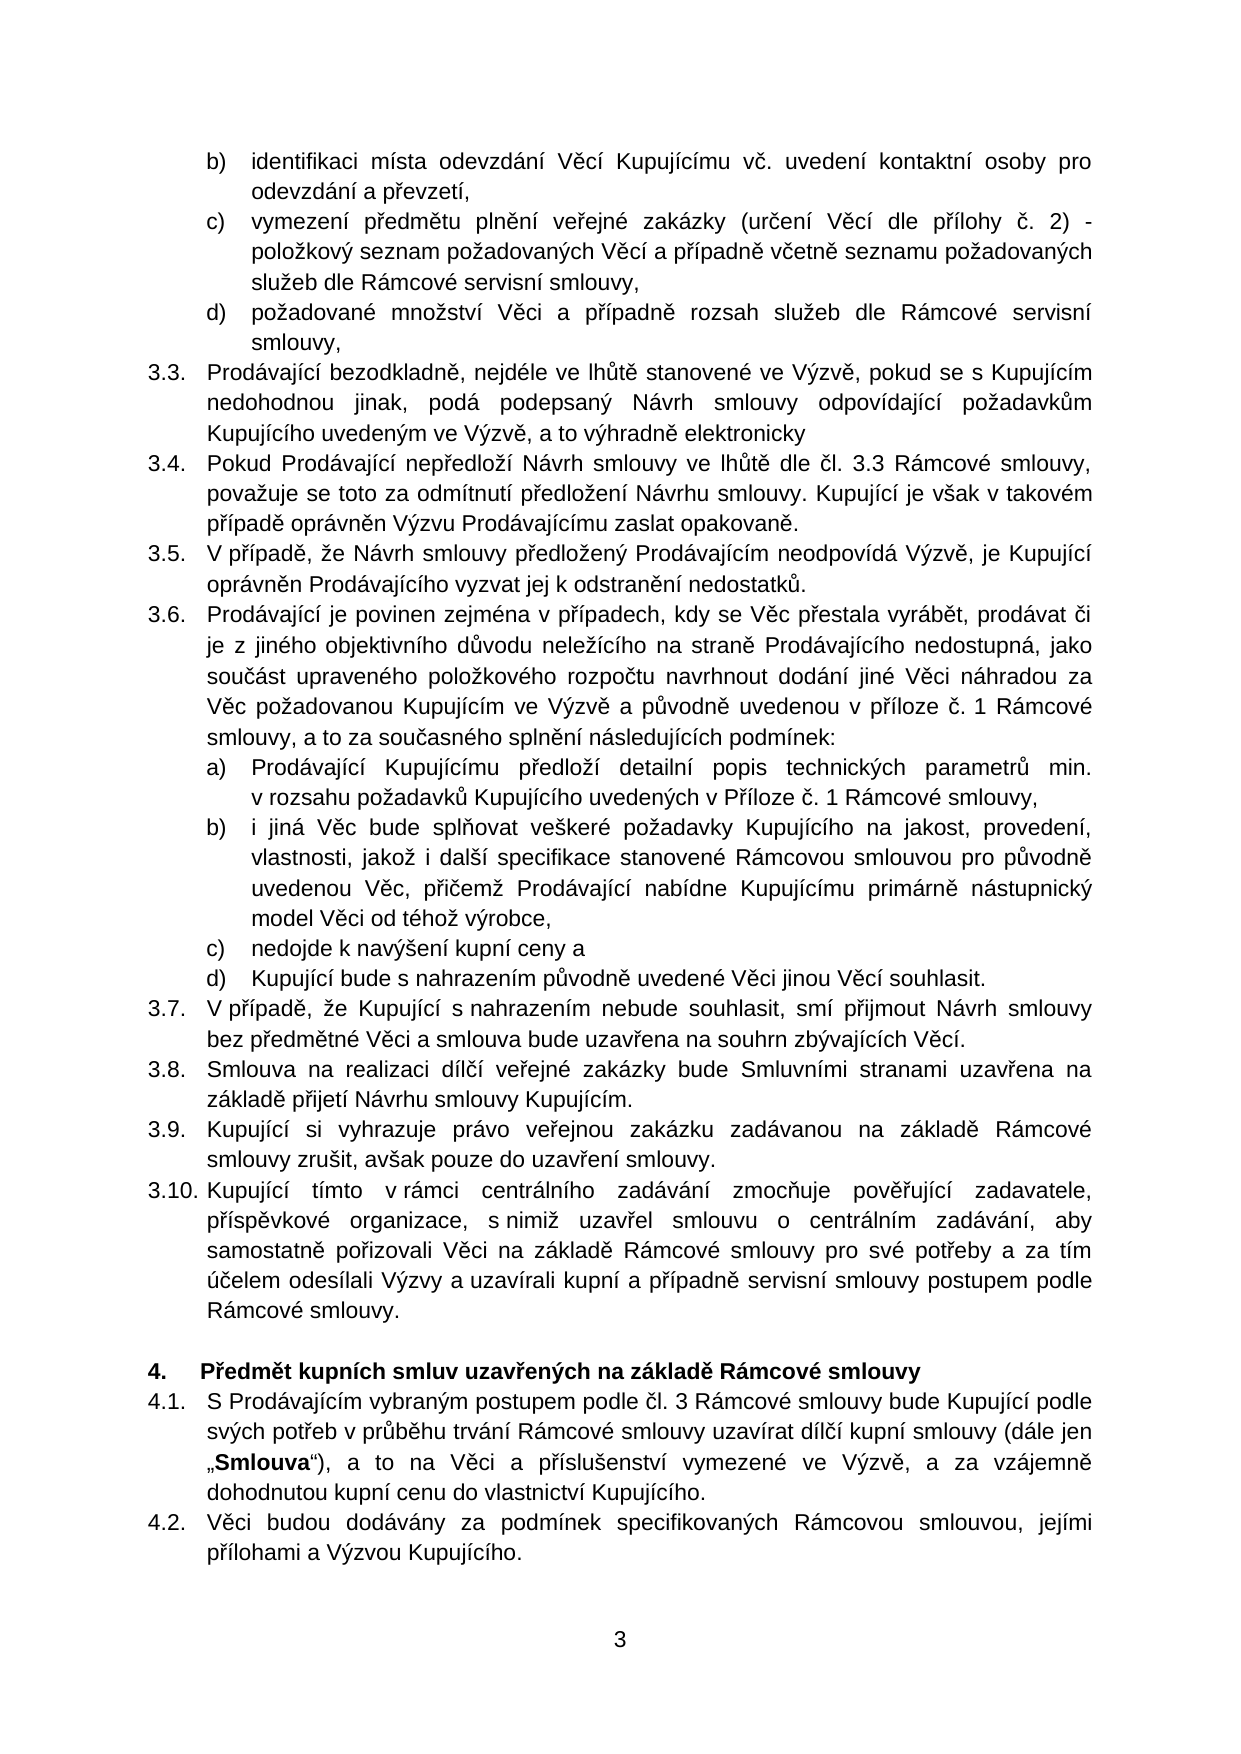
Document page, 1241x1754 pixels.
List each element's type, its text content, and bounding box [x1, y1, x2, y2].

list Prodávající je povinen zejména v případech, kdy se Věc přestala vyrábět, prodávat či je z jiného objektivního důvodu neležícího na straně Prodávajícího nedostupná, jako součást upraveného položkového rozpočtu navrhnout dodání jiné Věci náhradou za Věc požadovanou Kupujícím ve Výzvě a původně uvedenou v příloze č. 1 Rámcové smlouvy, a to za současného splnění následujících podmínek: [148, 601, 1093, 750]
list nedojde k navýšení kupní ceny a [206, 935, 1093, 961]
list V případě, že Kupující s nahrazením nebude souhlasit, smí přijmout Návrh smlouvy bez předmětné Věci a smlouva bude uzavřena na souhrn zbývajících Věcí. [148, 995, 1093, 1052]
list Věci budou dodávány za podmínek specifikovaných Rámcovou smlouvou, jejími přílohami a Výzvou Kupujícího. [148, 1509, 1093, 1566]
list Smlouva na realizaci dílčí veřejné zakázky bude Smluvními stranami uzavřena na základě přijetí Návrhu smlouvy Kupujícím. [148, 1056, 1093, 1112]
list V případě, že Návrh smlouvy předložený Prodávajícím neodpovídá Výzvě, je Kupující oprávněn Prodávajícího vyzvat jej k odstranění nedostatků. [148, 540, 1093, 597]
list požadované množství Věci a případně rozsah služeb dle Rámcové servisní smlouvy, [206, 299, 1093, 355]
list identifikaci místa odevzdání Věcí Kupujícímu vč. uvedení kontaktní osoby pro odevzdání a převzetí, [206, 148, 1093, 204]
list Pokud Prodávající nepředloží Návrh smlouvy ve lhůtě dle čl. 3.3 Rámcové smlouvy, považuje se toto za odmítnutí předložení Návrhu smlouvy. Kupující je však v takovém případě oprávněn Výzvu Prodávajícímu zaslat opakovaně. [148, 450, 1093, 536]
list Kupující tímto v rámci centrálního zadávání zmocňuje pověřující zadavatele, příspěvkové organizace, s nimiž uzavřel smlouvu o centrálním zadávání, aby samostatně pořizovali Věci na základě Rámcové smlouvy pro své potřeby a za tím účelem odesílali Výzvy a uzavírali kupní a případně servisní smlouvy postupem podle Rámcové smlouvy. [148, 1177, 1093, 1324]
list vymezení předmětu plnění veřejné zakázky (určení Věcí dle přílohy č. 2) - položkový seznam požadovaných Věcí a případně včetně seznamu požadovaných služeb dle Rámcové servisní smlouvy, [206, 208, 1093, 295]
list i jiná Věc bude splňovat veškeré požadavky Kupujícího na jakost, provedení, vlastnosti, jakož i další specifikace stanovené Rámcovou smlouvou pro původně uvedenou Věc, přičemž Prodávající nabídne Kupujícímu primárně nástupnický model Věci od téhož výrobce, [206, 814, 1093, 931]
list Kupující bude s nahrazením původně uvedené Věci jinou Věcí souhlasit. [206, 965, 1093, 992]
list Předmět kupních smluv uzavřených na základě Rámcové smlouvy [148, 1358, 1093, 1384]
list Kupující si vyhrazuje právo veřejnou zakázku zadávanou na základě Rámcové smlouvy zrušit, avšak pouze do uzavření smlouvy. [148, 1116, 1093, 1173]
list Prodávající Kupujícímu předloží detailní popis technických parametrů min. v rozsahu požadavků Kupujícího uvedených v Příloze č. 1 Rámcové smlouvy, [206, 754, 1093, 810]
list S Prodávajícím vybraným postupem podle čl. 3 Rámcové smlouvy bude Kupující podle svých potřeb v průběhu trvání Rámcové smlouvy uzavírat dílčí kupní smlouvy (dále jen „Smlouva“), a to na Věci a příslušenství vymezené ve Výzvě, a za vzájemně dohodnutou kupní cenu do vlastnictví Kupujícího. [148, 1388, 1093, 1505]
list Prodávající bezodkladně, nejdéle ve lhůtě stanovené ve Výzvě, pokud se s Kupujícím nedohodnou jinak, podá podepsaný Návrh smlouvy odpovídající požadavkům Kupujícího uvedeným ve Výzvě, a to výhradně elektronicky [148, 359, 1093, 446]
